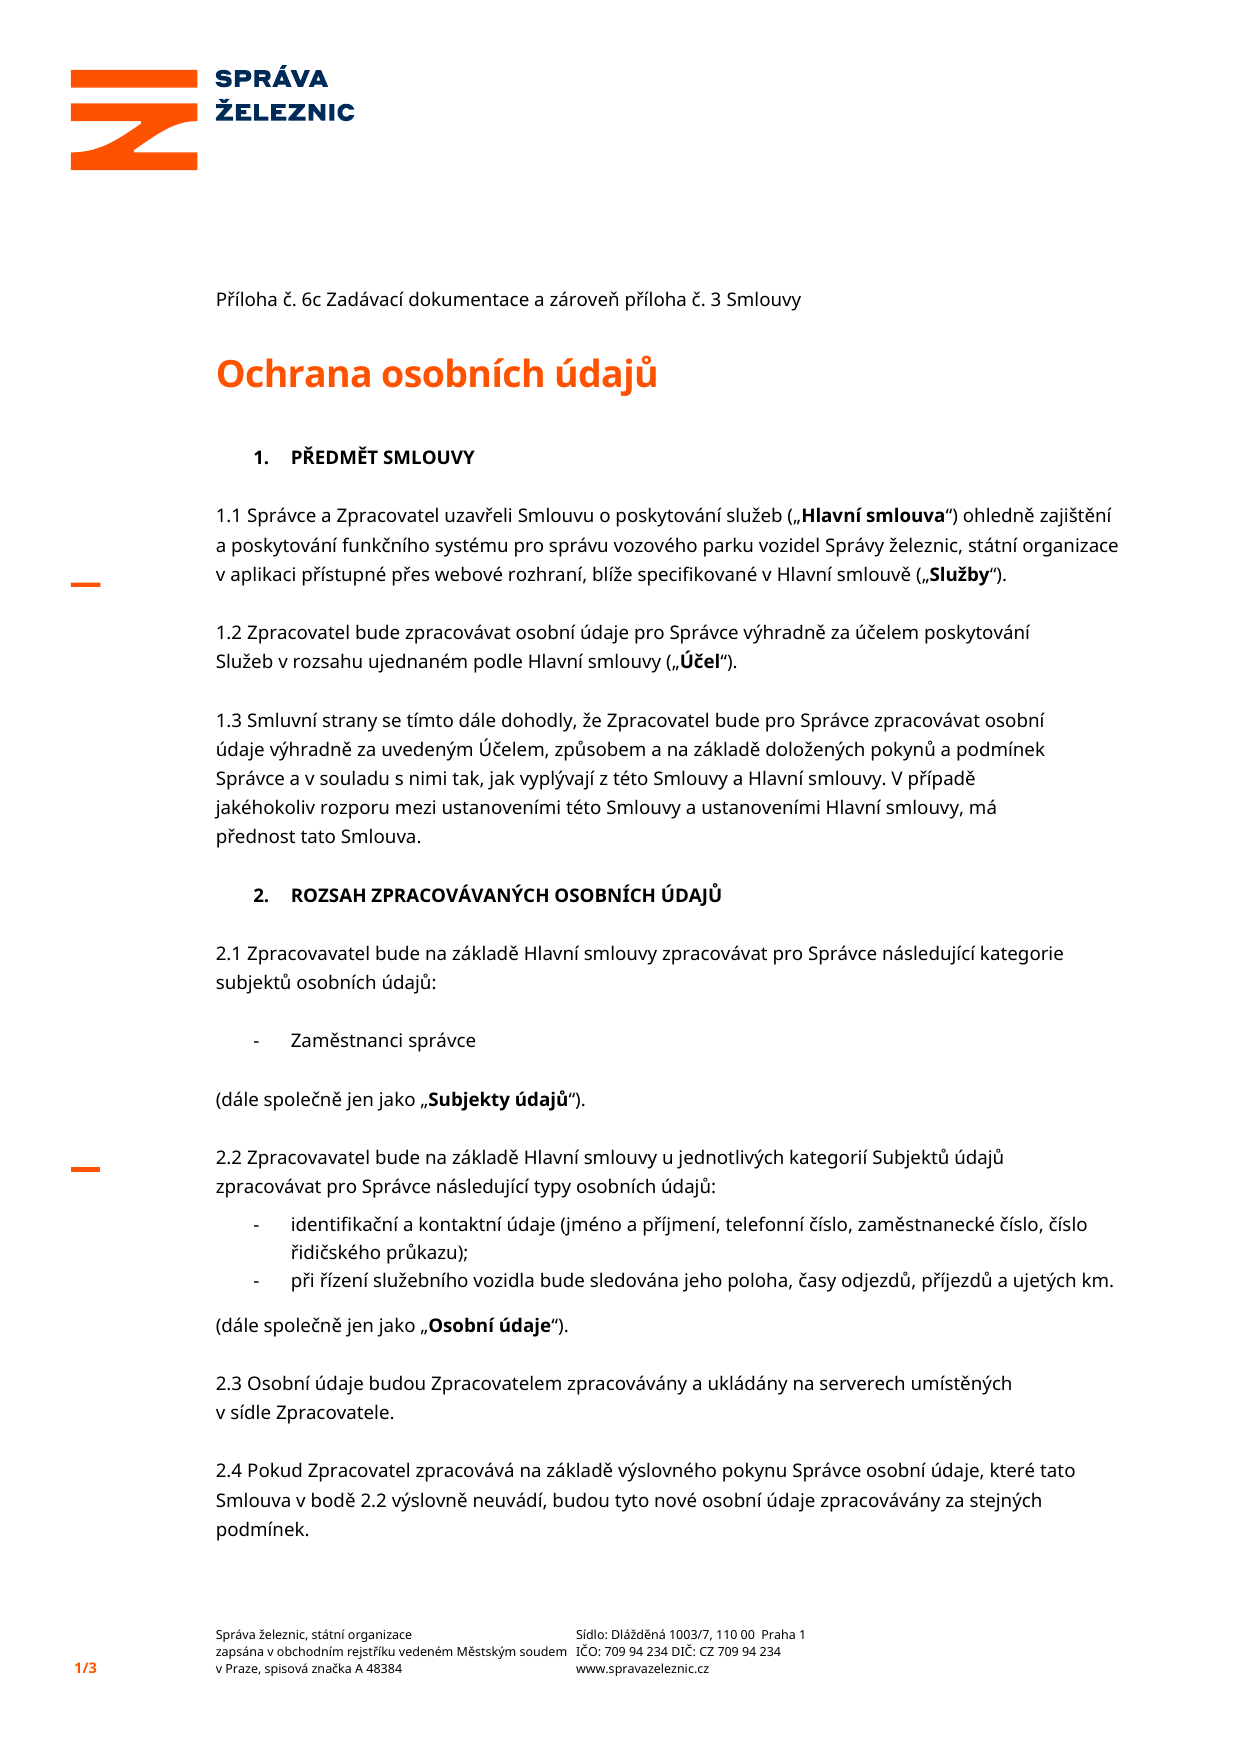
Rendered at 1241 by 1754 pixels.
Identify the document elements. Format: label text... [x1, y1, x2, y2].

list Zaměstnanci správce [253, 1024, 1121, 1053]
text (dále společně jen jako „Osobní údaje“). [216, 1308, 1121, 1337]
list ROZSAH ZPRACOVÁVANÝCH OSOBNÍCH ÚDAJŮ [253, 878, 1121, 907]
text 1.1 Správce a Zpracovatel uzavřeli Smlouvu o poskytování služeb („Hlavní smlouva“) ohledně zajištění a poskytování funkčního systému pro správu vozového parku vozidel Správy železnic, státní organizace v aplikaci přístupné přes webové rozhraní, blíže specifikované v Hlavní smlouvě („Služby“). [216, 499, 1121, 587]
text zpracovávat pro Správce následující typy osobních údajů: [216, 1170, 1121, 1199]
text Správce a v souladu s nimi tak, jak vyplývají z této Smlouvy a Hlavní smlouvy. V případě [216, 762, 1121, 791]
text 2.4 Pokud Zpracovatel zpracovává na základě výslovného pokynu Správce osobní údaje, které tato Smlouva v bodě 2.2 výslovně neuvádí, budou tyto nové osobní údaje zpracovávány za stejných podmínek. [216, 1454, 1121, 1542]
subtitle Ochrana osobních údajů [216, 347, 1122, 398]
text (dále společně jen jako „Subjekty údajů“). [216, 1082, 1121, 1112]
text Příloha č. 6c Zadávací dokumentace a zároveň příloha č. 3 Smlouvy [216, 286, 1122, 311]
text Služeb v rozsahu ujednaném podle Hlavní smlouvy („Účel“). [216, 645, 1121, 674]
text 2.2 Zpracovavatel bude na základě Hlavní smlouvy u jednotlivých kategorií Subjektů údajů [216, 1141, 1121, 1170]
text 1.3 Smluvní strany se tímto dále dohodly, že Zpracovatel bude pro Správce zpracovávat osobní [216, 703, 1121, 732]
text jakéhokoliv rozporu mezi ustanoveními této Smlouvy a ustanoveními Hlavní smlouvy, má [216, 791, 1121, 820]
text 2.3 Osobní údaje budou Zpracovatelem zpracovávány a ukládány na serverech umístěných [216, 1367, 1121, 1396]
text 1.2 Zpracovatel bude zpracovávat osobní údaje pro Správce výhradně za účelem poskytování [216, 616, 1121, 645]
list při řízení služebního vozidla bude sledována jeho poloha, časy odjezdů, příjezdů a ujetých km. [253, 1268, 1122, 1293]
text 2.1 Zpracovavatel bude na základě Hlavní smlouvy zpracovávat pro Správce následující kategorie subjektů osobních údajů: [216, 937, 1121, 995]
text v sídle Zpracovatele. [216, 1396, 1121, 1425]
list PŘEDMĚT SMLOUVY [253, 441, 1121, 470]
text přednost tato Smlouva. [216, 820, 1121, 849]
text údaje výhradně za uvedeným Účelem, způsobem a na základě doložených pokynů a podmínek [216, 732, 1121, 762]
list identifikační a kontaktní údaje (jméno a příjmení, telefonní číslo, zaměstnanecké číslo, číslo řidičského průkazu); [253, 1212, 1122, 1265]
